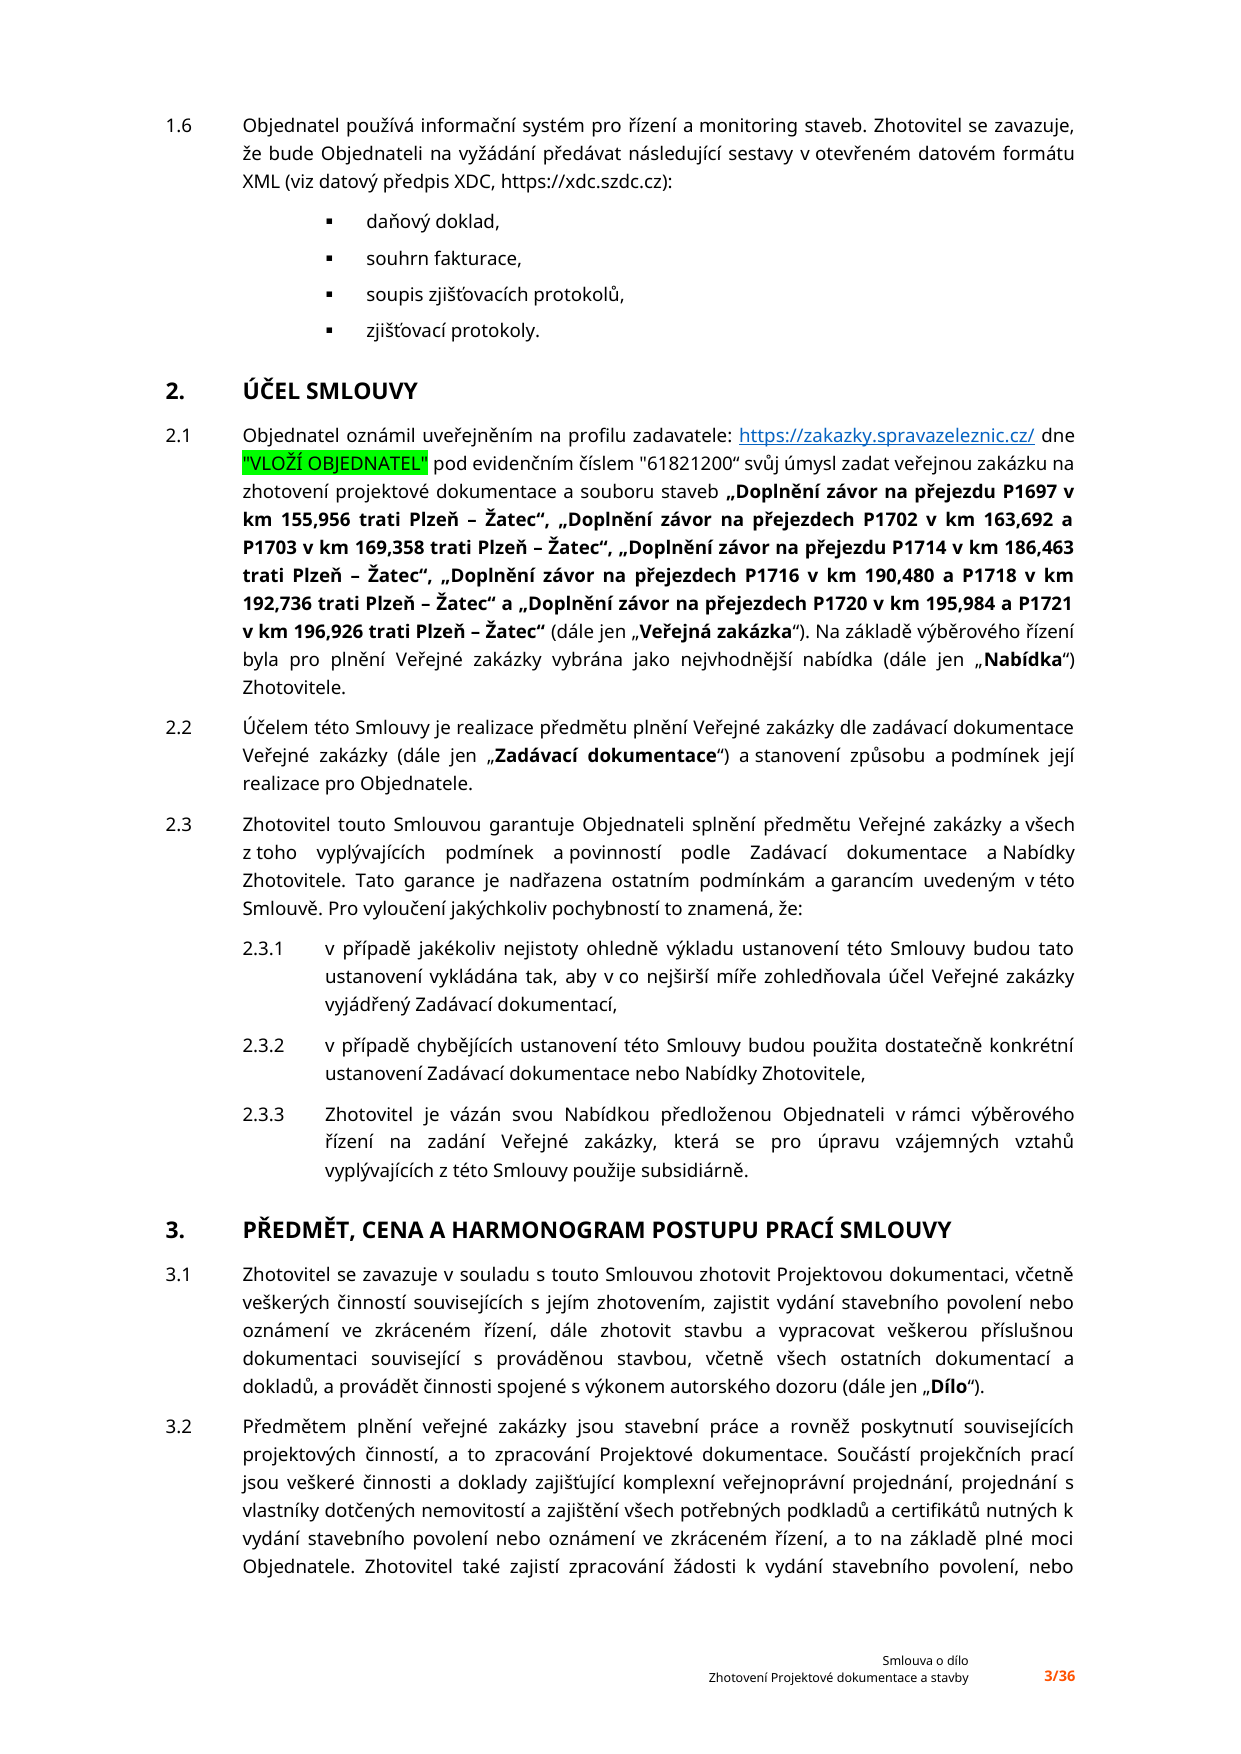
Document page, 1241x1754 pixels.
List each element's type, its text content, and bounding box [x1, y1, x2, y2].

text Objednatel oznámil uveřejněním na profilu zadavatele: https://zakazky.spravazeleznic.cz/ dne "VLOŽÍ OBJEDNATEL" pod evidenčním číslem "61821200“ svůj úmysl zadat veřejnou zakázku na zhotovení projektové dokumentace a souboru staveb „Doplnění závor na přejezdu P1697 v km 155,956 trati Plzeň – Žatec“, „Doplnění závor na přejezdech P1702 v km 163,692 a P1703 v km 169,358 trati Plzeň – Žatec“, „Doplnění závor na přejezdu P1714 v km 186,463 trati Plzeň – Žatec“, „Doplnění závor na přejezdech P1716 v km 190,480 a P1718 v km 192,736 trati Plzeň – Žatec“ a „Doplnění závor na přejezdech P1720 v km 195,984 a P1721 v km 196,926 trati Plzeň – Žatec“ (dále jen „Veřejná zakázka“). Na základě výběrového řízení byla pro plnění Veřejné zakázky vybrána jako nejvhodnější nabídka (dále jen „Nabídka“) Zhotovitele. [165, 422, 1075, 699]
text ÚČEL SMLOUVY [165, 375, 1075, 406]
text Objednatel používá informační systém pro řízení a monitoring staveb. Zhotovitel se zavazuje, že bude Objednateli na vyžádání předávat následující sestavy v otevřeném datovém formátu XML (viz datový předpis XDC, https://xdc.szdc.cz): [165, 112, 1075, 194]
text Zhotovitel touto Smlouvou garantuje Objednateli splnění předmětu Veřejné zakázky a všech z toho vyplývajících podmínek a povinností podle Zadávací dokumentace a Nabídky Zhotovitele. Tato garance je nadřazena ostatním podmínkám a garancím uvedeným v této Smlouvě. Pro vyloučení jakýchkoliv pochybností to znamená, že: [165, 811, 1075, 921]
text Zhotovitel je vázán svou Nabídkou předloženou Objednateli v rámci výběrového řízení na zadání Veřejné zakázky, která se pro úpravu vzájemných vztahů vyplývajících z této Smlouvy použije subsidiárně. [242, 1101, 1075, 1182]
text souhrn fakturace, [325, 245, 1075, 271]
text Účelem této Smlouvy je realizace předmětu plnění Veřejné zakázky dle zadávací dokumentace Veřejné zakázky (dále jen „Zadávací dokumentace“) a stanovení způsobu a podmínek její realizace pro Objednatele. [165, 714, 1075, 796]
text Zhotovitel se zavazuje v souladu s touto Smlouvou zhotovit Projektovou dokumentaci, včetně veškerých činností souvisejících s jejím zhotovením, zajistit vydání stavebního povolení nebo oznámení ve zkráceném řízení, dále zhotovit stavbu a vypracovat veškerou příslušnou dokumentaci související s prováděnou stavbou, včetně všech ostatních dokumentací a dokladů, a provádět činnosti spojené s výkonem autorského dozoru (dále jen „Dílo“). [165, 1261, 1075, 1398]
text soupis zjišťovacích protokolů, [325, 281, 1075, 307]
text daňový doklad, [325, 209, 1075, 234]
text PŘEDMĚT, CENA A HARMONOGRAM POSTUPU PRACÍ SMLOUVY [165, 1214, 1075, 1245]
text v případě jakékoliv nejistoty ohledně výkladu ustanovení této Smlouvy budou tato ustanovení vykládána tak, aby v co nejširší míře zohledňovala účel Veřejné zakázky vyjádřený Zadávací dokumentací, [242, 936, 1075, 1017]
text v případě chybějících ustanovení této Smlouvy budou použita dostatečně konkrétní ustanovení Zadávací dokumentace nebo Nabídky Zhotovitele, [242, 1032, 1075, 1086]
text zjišťovací protokoly. [325, 318, 1075, 343]
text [165, 1413, 1075, 1579]
